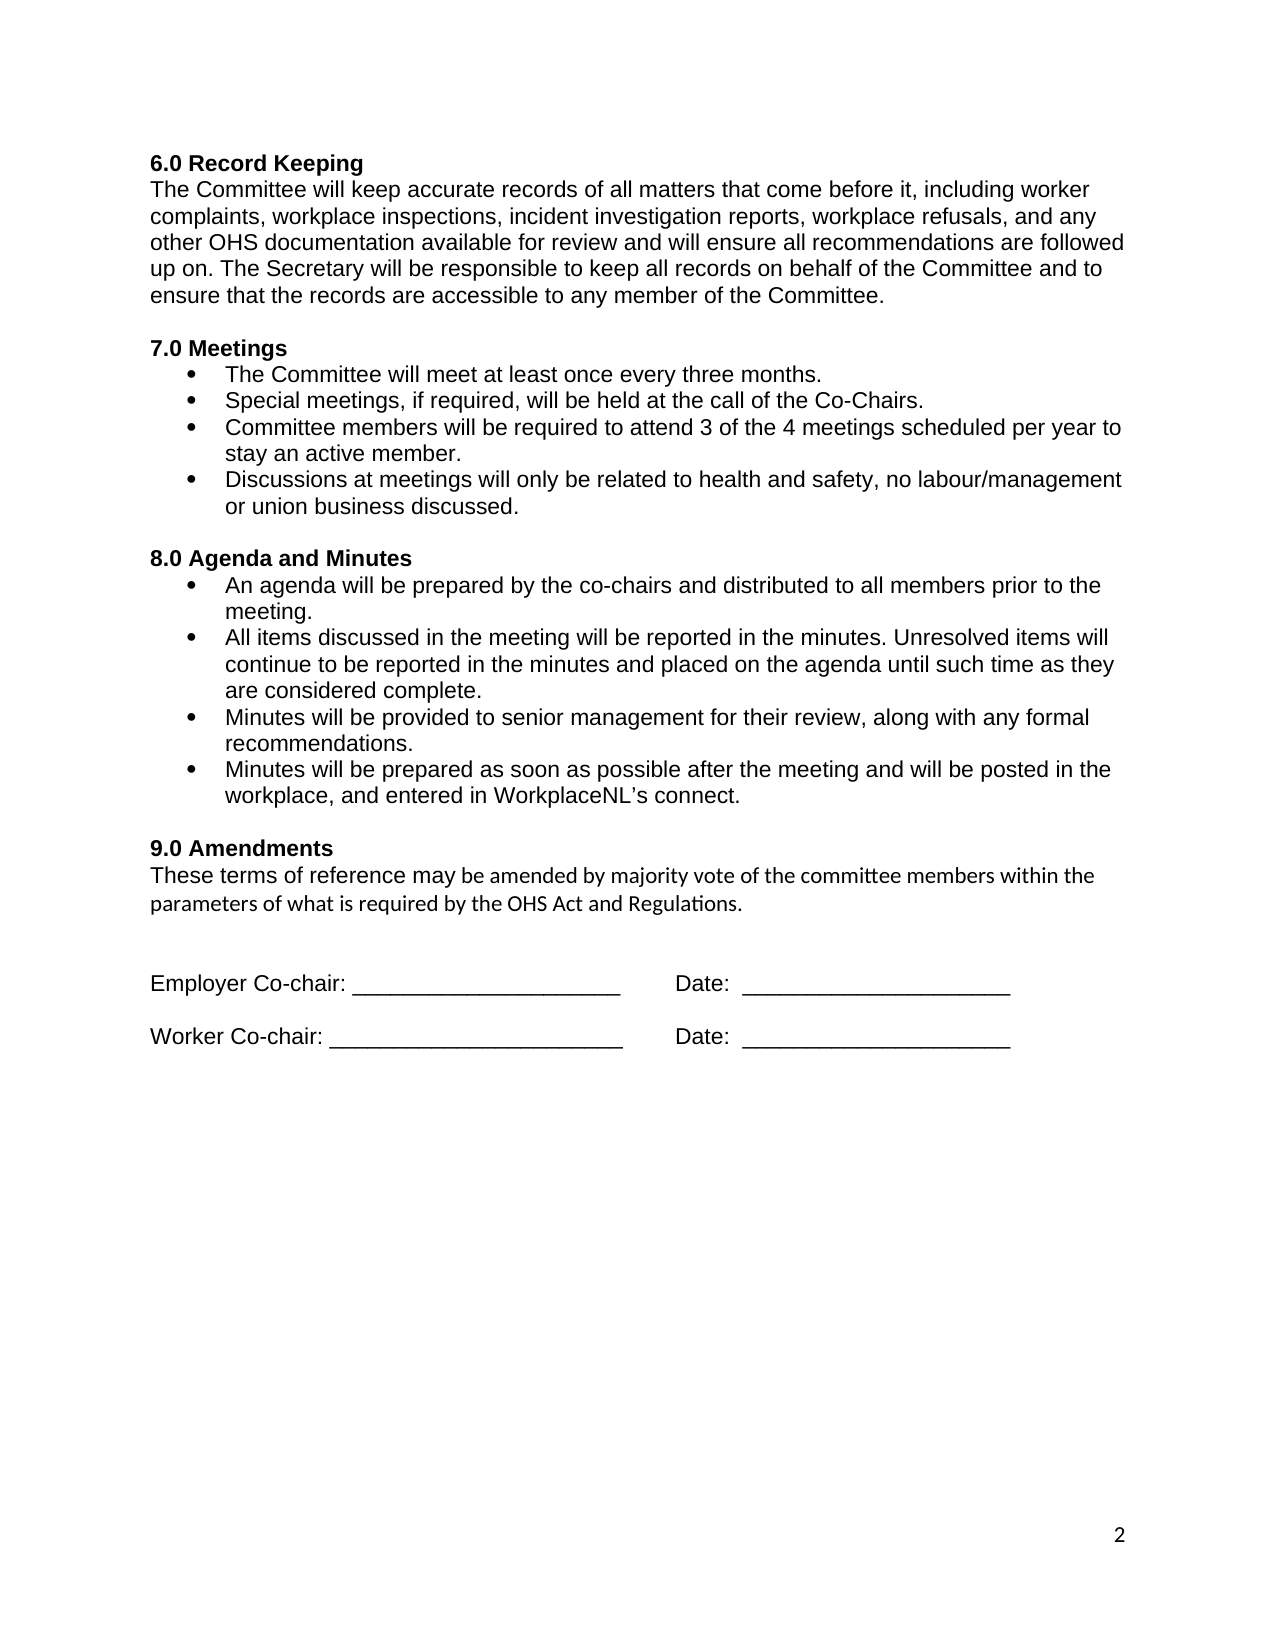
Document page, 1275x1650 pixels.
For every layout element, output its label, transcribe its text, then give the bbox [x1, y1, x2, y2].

subtitle 8.0 Agenda and Minutes [150, 545, 1125, 572]
subtitle 6.0 Record Keeping [150, 150, 1125, 176]
text These terms of reference may be amended by majority vote of the committee members within the parameters of what is required by the OHS Act and Regulations. [150, 862, 1125, 918]
text The Committee will keep accurate records of all matters that come before it, including worker complaints, workplace inspections, incident investigation reports, workplace refusals, and any other OHS documentation available for review and will ensure all recommendations are followed up on. The Secretary will be responsible to keep all records on behalf of the Committee and to ensure that the records are accessible to any member of the Committee. [150, 176, 1125, 308]
text Worker Co-chair: _______________________ Date: _____________________ [150, 1023, 1125, 1049]
list Minutes will be prepared as soon as possible after the meeting and will be posted in the workplace, and entered in WorkplaceNL’s connect. [187, 756, 1125, 809]
text Employer Co-chair: _____________________ Date: _____________________ [150, 970, 1125, 997]
list Committee members will be required to attend 3 of the 4 meetings scheduled per year to stay an active member. [187, 413, 1125, 466]
subtitle 7.0 Meetings [150, 334, 1125, 361]
list The Committee will meet at least once every three months. [187, 361, 1125, 387]
list An agenda will be prepared by the co-chairs and distributed to all members prior to the meeting. [187, 572, 1125, 624]
list All items discussed in the meeting will be reported in the minutes. Unresolved items will continue to be reported in the minutes and placed on the agenda until such time as they are considered complete. [187, 624, 1125, 703]
list Minutes will be provided to senior management for their review, along with any formal recommendations. [187, 703, 1125, 756]
subtitle 9.0 Amendments [150, 835, 1125, 862]
list Special meetings, if required, will be held at the call of the Co-Chairs. [187, 387, 1125, 413]
list Discussions at meetings will only be related to health and safety, no labour/management or union business discussed. [187, 466, 1125, 519]
